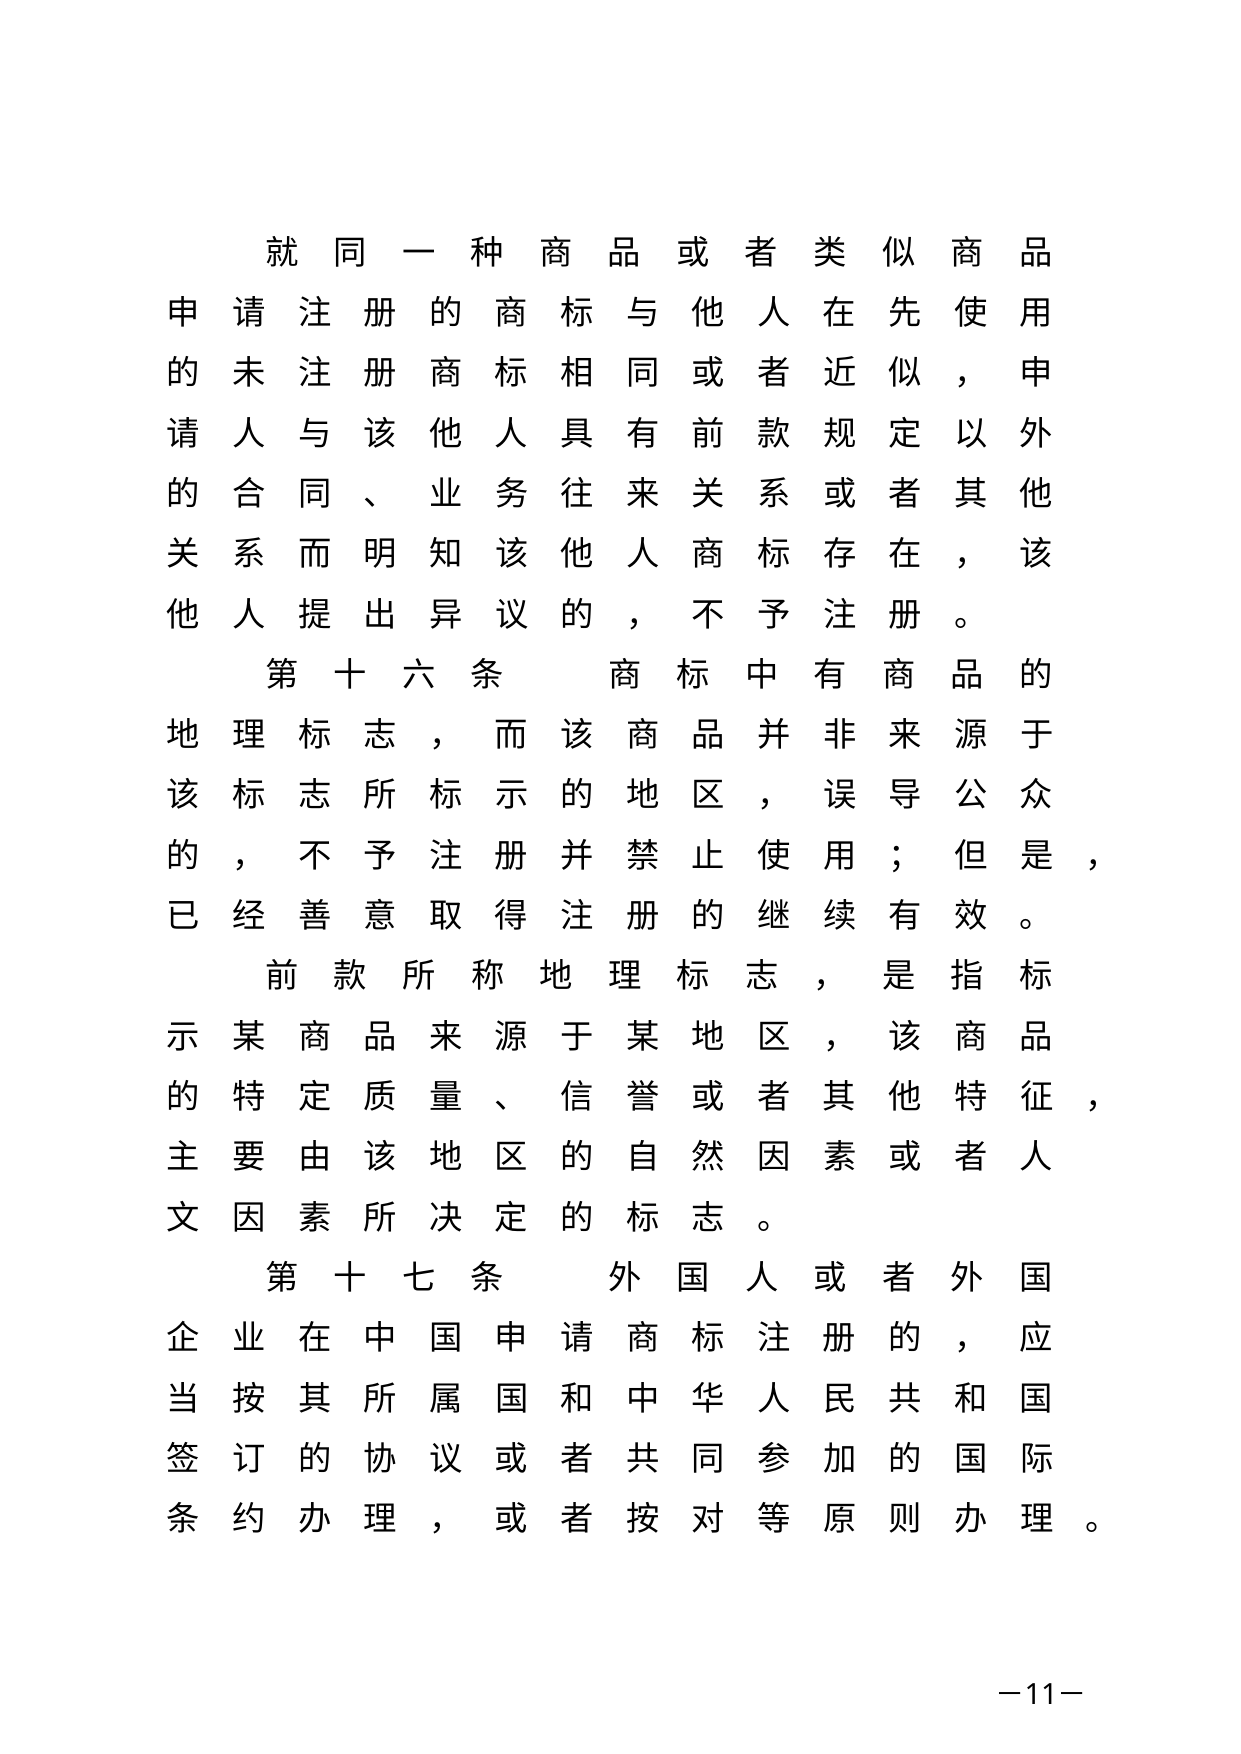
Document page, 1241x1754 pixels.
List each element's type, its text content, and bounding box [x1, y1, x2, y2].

text 前款所称地理标志，是指标示某商品来源于某地区，该商品的特定质量、信誉或者其他特征，主要由该地区的自然因素或者人文因素所决定的标志。 [167, 943, 1085, 1245]
text 就同一种商品或者类似商品申请注册的商标与他人在先使用的未注册商标相同或者近似，申请人与该他人具有前款规定以外的合同、业务往来关系或者其他关系而明知该他人商标存在，该他人提出异议的，不予注册。 [167, 219, 1085, 642]
text 第十七条 外国人或者外国企业在中国申请商标注册的，应当按其所属国和中华人民共和国签订的协议或者共同参加的国际条约办理，或者按对等原则办理。 [167, 1245, 1085, 1546]
text 第十六条 商标中有商品的地理标志，而该商品并非来源于该标志所标示的地区，误导公众的，不予注册并禁止使用；但是，已经善意取得注册的继续有效。 [167, 642, 1085, 943]
